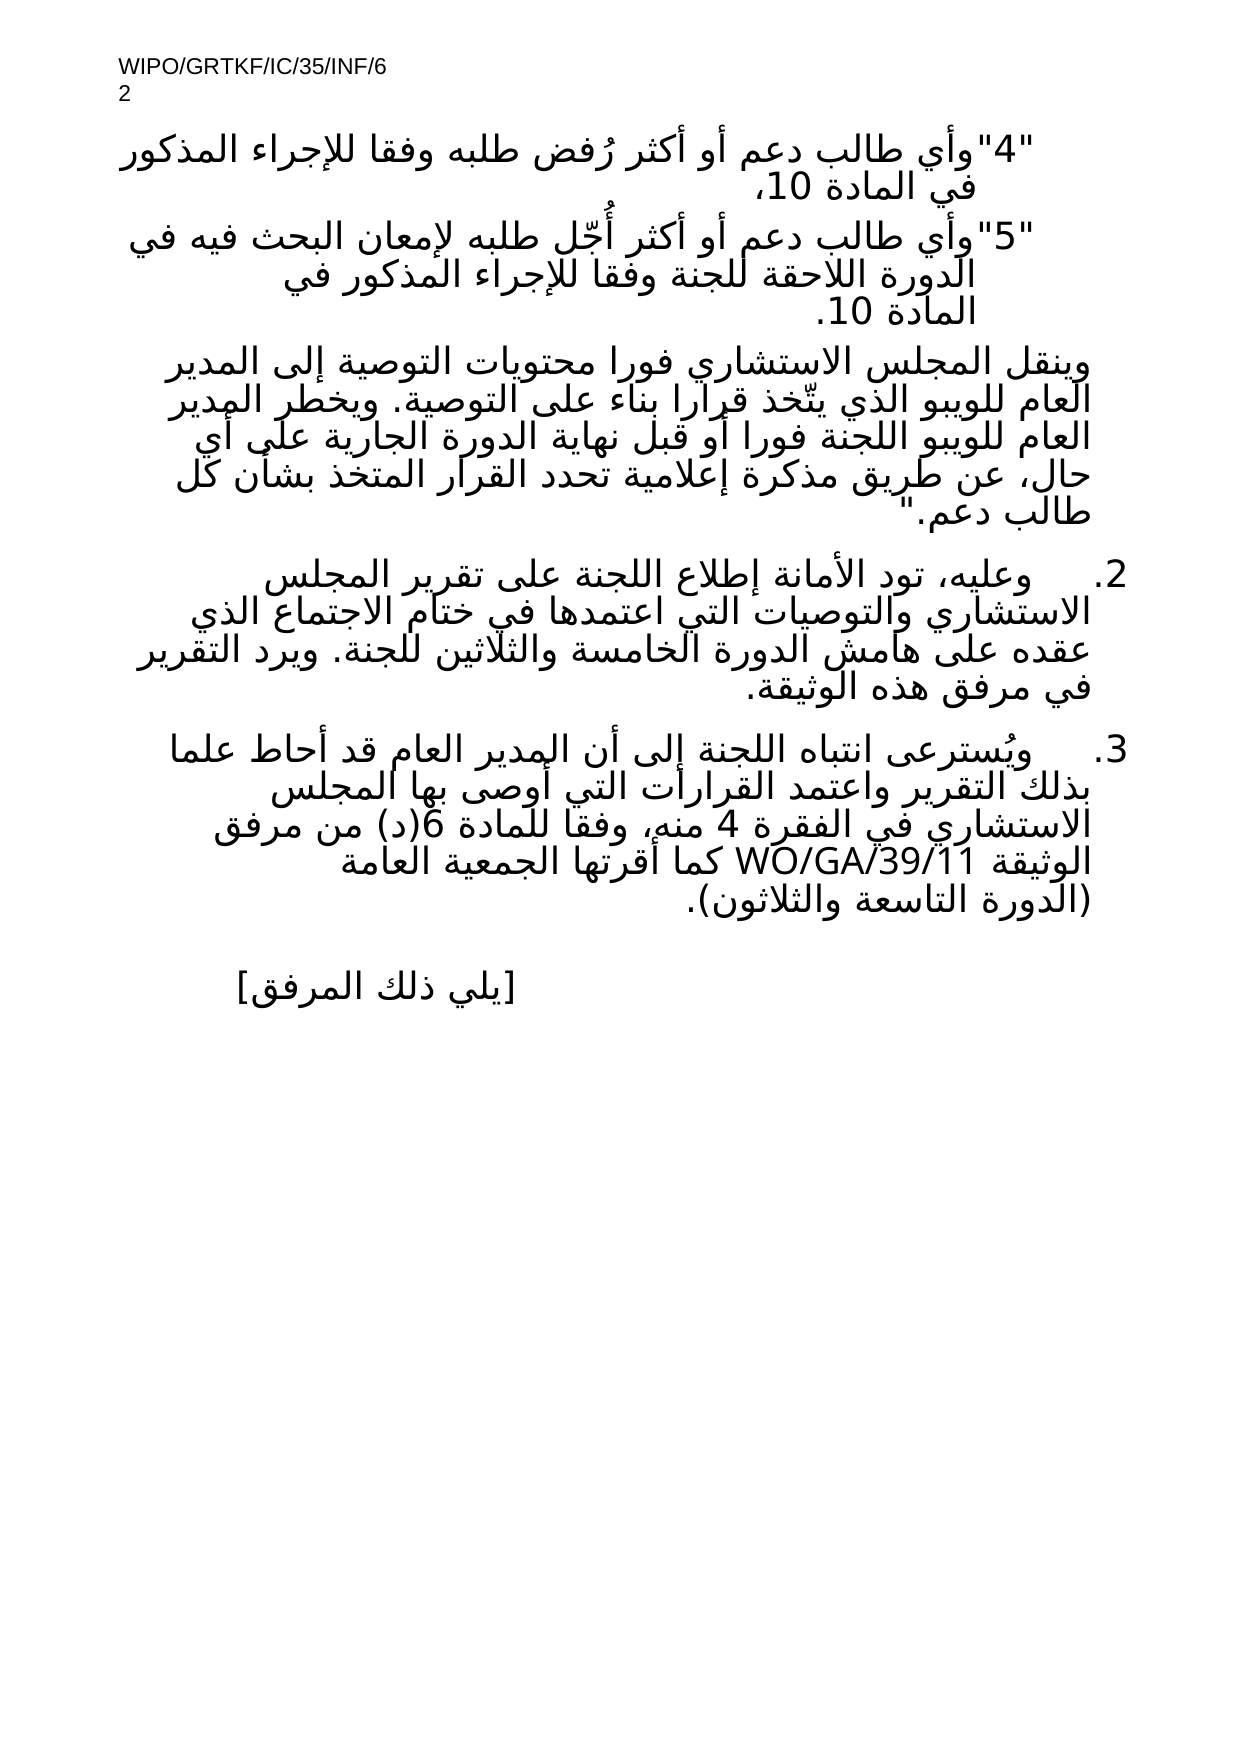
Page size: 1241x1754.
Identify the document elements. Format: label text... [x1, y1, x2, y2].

text [يلي ذلك المرفق] [306, 970, 516, 1007]
text "4" وأي طالب دعم أو أكثر رُفض طلبه وفقا للإجراء المذكور في المادة 10، [118, 132, 1034, 207]
text وعليه، تود الأمانة إطلاع اللجنة على تقرير المجلس الاستشاري والتوصيات التي اعتمدها في ختام الاجتماع الذي عقده على هامش الدورة الخامسة والثلاثين للجنة. ويرد التقرير في مرفق هذه الوثيقة. [118, 557, 1092, 707]
text [يلي ذلك المرفق] [118, 970, 347, 1007]
text "5" وأي طالب دعم أو أكثر أُجّل طلبه لإمعان البحث فيه في الدورة اللاحقة للجنة وفقا للإجراء المذكور في المادة 10. [118, 220, 1034, 332]
text ويُسترعى انتباه اللجنة إلى أن المدير العام قد أحاط علما بذلك التقرير واعتمد القرارات التي أوصى بها المجلس الاستشاري في الفقرة 4 منه، وفقا للمادة 6(د) من مرفق الوثيقة WO/GA/39/11 كما أقرتها الجمعية العامة (الدورة التاسعة والثلاثون). [118, 732, 1092, 920]
text وينقل المجلس الاستشاري فورا محتويات التوصية إلى المدير العام للويبو الذي يتّخذ قرارا بناء على التوصية. ويخطر المدير العام للويبو اللجنة فورا أو قبل نهاية الدورة الجارية على أي حال، عن طريق مذكرة إعلامية تحدد القرار المتخذ بشأن كل طالب دعم." [118, 345, 1092, 532]
